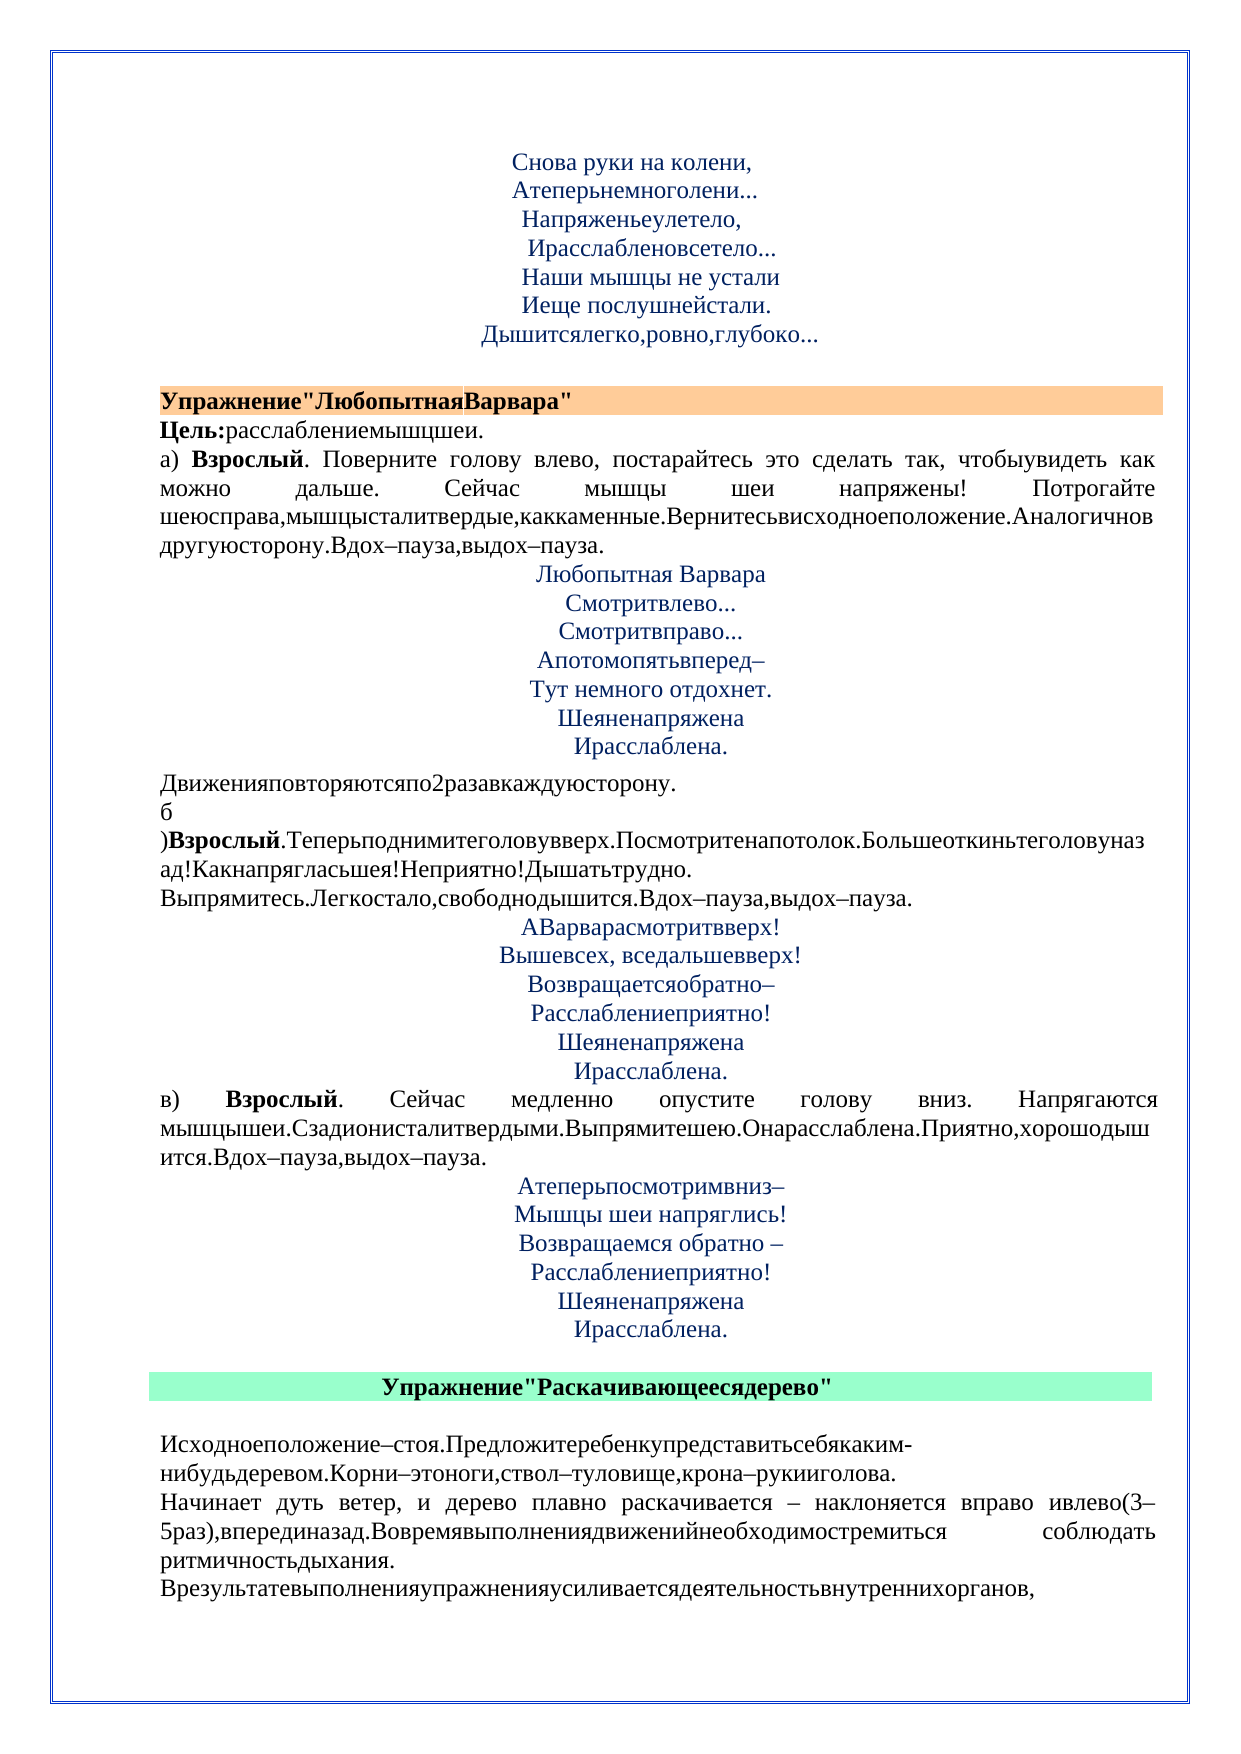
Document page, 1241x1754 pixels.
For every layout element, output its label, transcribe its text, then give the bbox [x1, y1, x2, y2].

text Смотритвправо... [195, 616, 1106, 645]
subtitle АВарварасмотритвверх! [195, 912, 1106, 941]
text Упражнение"ЛюбопытнаяВарвара" [159, 348, 1141, 415]
text в) Взрослый. Сейчас медленно опустите голову вниз. Напрягаются мышцышеи.Сзадионисталитвердыми.Выпрямитешею.Онарасслаблена.Приятно,хорошодышится.Вдох–пауза,выдох–пауза. [160, 1084, 1159, 1171]
subtitle Мышцы шеи напряглись!Возвращаемся обратно –Расслаблениеприятно! [471, 1199, 831, 1286]
subtitle Атеперьнемноголени... [499, 176, 803, 204]
subtitle Возвращаетсяобратно–Расслаблениеприятно! [471, 969, 831, 1027]
subtitle Тут немного отдохнет. [492, 674, 809, 703]
subtitle Любопытная Варвара [471, 559, 831, 588]
subtitle Смотритвлево... [471, 588, 831, 616]
text Шеяненапряжена [537, 1286, 764, 1314]
subtitle Апотомопятьвперед– [492, 645, 809, 674]
text Шеяненапряжена [537, 1027, 764, 1056]
text Напряженьеулетело, [497, 204, 804, 233]
text Ирасслаблена. [195, 731, 1106, 760]
text Выпрямитесь.Легкостало,свободнодышится.Вдох–пауза,выдох–пауза. [160, 883, 1152, 912]
text Наши мышцы не устали [497, 262, 804, 291]
subtitle Дышитсялегко,ровно,глубоко... [148, 319, 1152, 348]
text Ирасслабленовсетело... [148, 233, 1156, 262]
subtitle Снова руки на колени, [499, 147, 803, 176]
text б)Взрослый.Теперьподнимитеголовувверх.Посмотритенапотолок.Большеоткиньтеголовуназад!Какнапрягласьшея!Неприятно!Дышатьтрудно. [160, 797, 1152, 883]
subtitle Атеперьпосмотримвниз– [471, 1171, 831, 1199]
text Ирасслаблена. [537, 1056, 764, 1084]
text Иеще послушнейстали. [497, 291, 804, 319]
text Исходноеположение–стоя.Предложитеребенкупредставитьсебякаким-нибудьдеревом.Корни–этоноги,ствол–туловище,крона–рукииголова. [160, 1429, 1156, 1487]
text Начинает дуть ветер, и дерево плавно раскачивается – наклоняется вправо ивлево(3–5раз),вперединазад.Вовремявыполнениядвиженийнеобходимостремиться соблюдать ритмичностьдыхания. [160, 1487, 1156, 1573]
text а) Взрослый. Поверните голову влево, постарайтесь это сделать так, чтобыувидеть как можно дальше. Сейчас мышцы шеи напряжены! Потрогайте шеюсправа,мышцысталитвердые,каккаменные.Вернитесьвисходноеположение.Аналогичновдругуюсторону.Вдох–пауза,выдох–пауза. [159, 444, 1156, 559]
text Цель:расслаблениемышцшеи. [159, 415, 1156, 444]
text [160, 1573, 1156, 1602]
subtitle Шеяненапряжена [492, 703, 809, 731]
text Движенияповторяютсяпо2разавкаждуюсторону. [160, 768, 1152, 797]
text Ирасслаблена. [537, 1314, 764, 1343]
text Вышевсех, вседальшевверх! [195, 941, 1106, 969]
